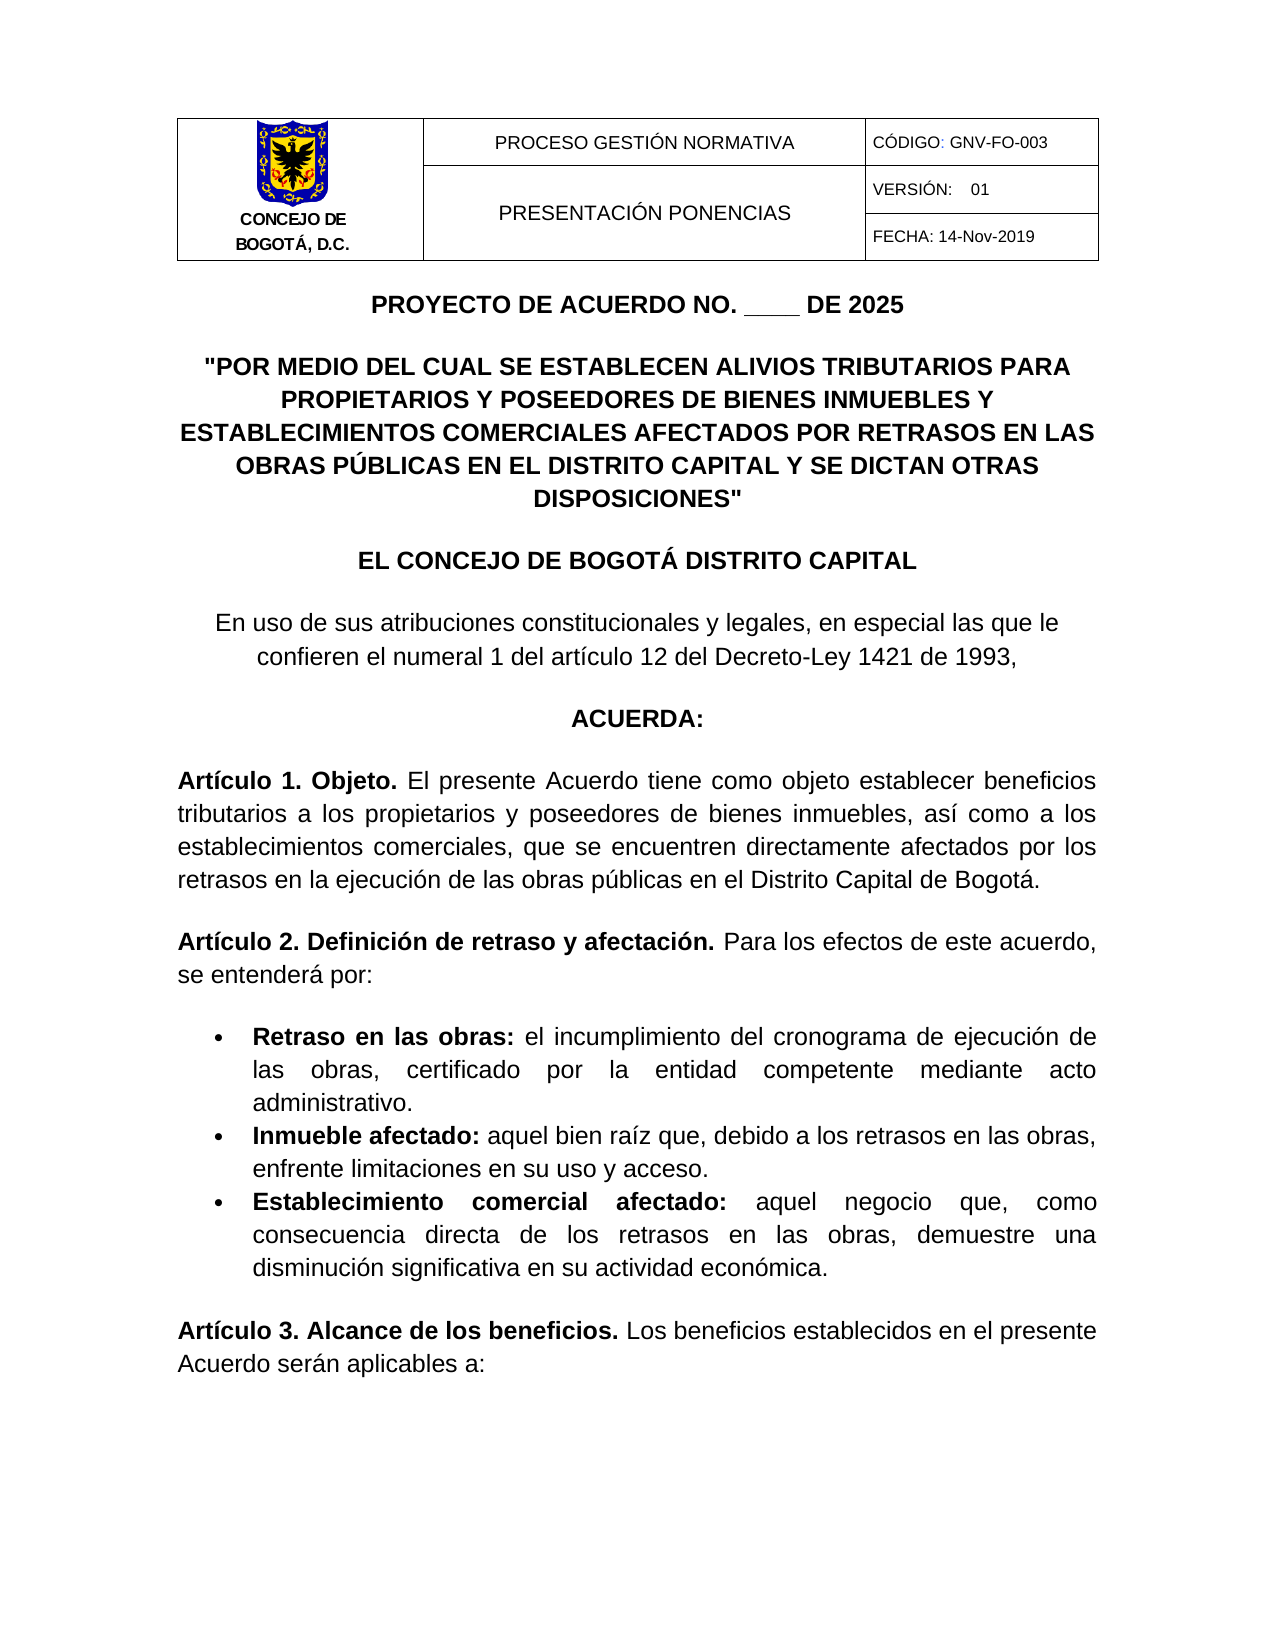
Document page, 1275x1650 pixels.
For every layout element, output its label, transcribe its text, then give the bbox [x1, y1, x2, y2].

text "POR MEDIO DEL CUAL SE ESTABLECEN ALIVIOS TRIBUTARIOS PARA PROPIETARIOS Y POSEEDORES DE BIENES INMUEBLES Y ESTABLECIMIENTOS COMERCIALES AFECTADOS POR RETRASOS EN LAS OBRAS PÚBLICAS EN EL DISTRITO CAPITAL Y SE DICTAN OTRAS DISPOSICIONES" [177, 352, 1098, 513]
text PROYECTO DE ACUERDO NO. ____ DE 2025 [177, 290, 1098, 318]
text Artículo 3. Alcance de los beneficios. Los beneficios establecidos en el presente Acuerdo serán aplicables a: [177, 1316, 1098, 1377]
text Artículo 1. Objeto. El presente Acuerdo tiene como objeto establecer beneficios tributarios a los propietarios y poseedores de bienes inmuebles, así como a los establecimientos comerciales, que se encuentren directamente afectados por los retrasos en la ejecución de las obras públicas en el Distrito Capital de Bogotá. [177, 766, 1098, 894]
text EL CONCEJO DE BOGOTÁ DISTRITO CAPITAL [177, 546, 1098, 575]
text En uso de sus atribuciones constitucionales y legales, en especial las que le confieren el numeral 1 del artículo 12 del Decreto-Ley 1421 de 1993, [177, 608, 1098, 670]
list Inmueble afectado: aquel bien raíz que, debido a los retrasos en las obras, enfrente limitaciones en su uso y acceso. [215, 1121, 1098, 1183]
text Artículo 2. Definición de retraso y afectación. Para los efectos de este acuerdo, se entenderá por: [177, 927, 1098, 989]
list Retraso en las obras: el incumplimiento del cronograma de ejecución de las obras, certificado por la entidad competente mediante acto administrativo. [215, 1022, 1098, 1117]
text ACUERDA: [177, 704, 1098, 732]
list Establecimiento comercial afectado: aquel negocio que, como consecuencia directa de los retrasos en las obras, demuestre una disminución significativa en su actividad económica. [215, 1187, 1098, 1282]
